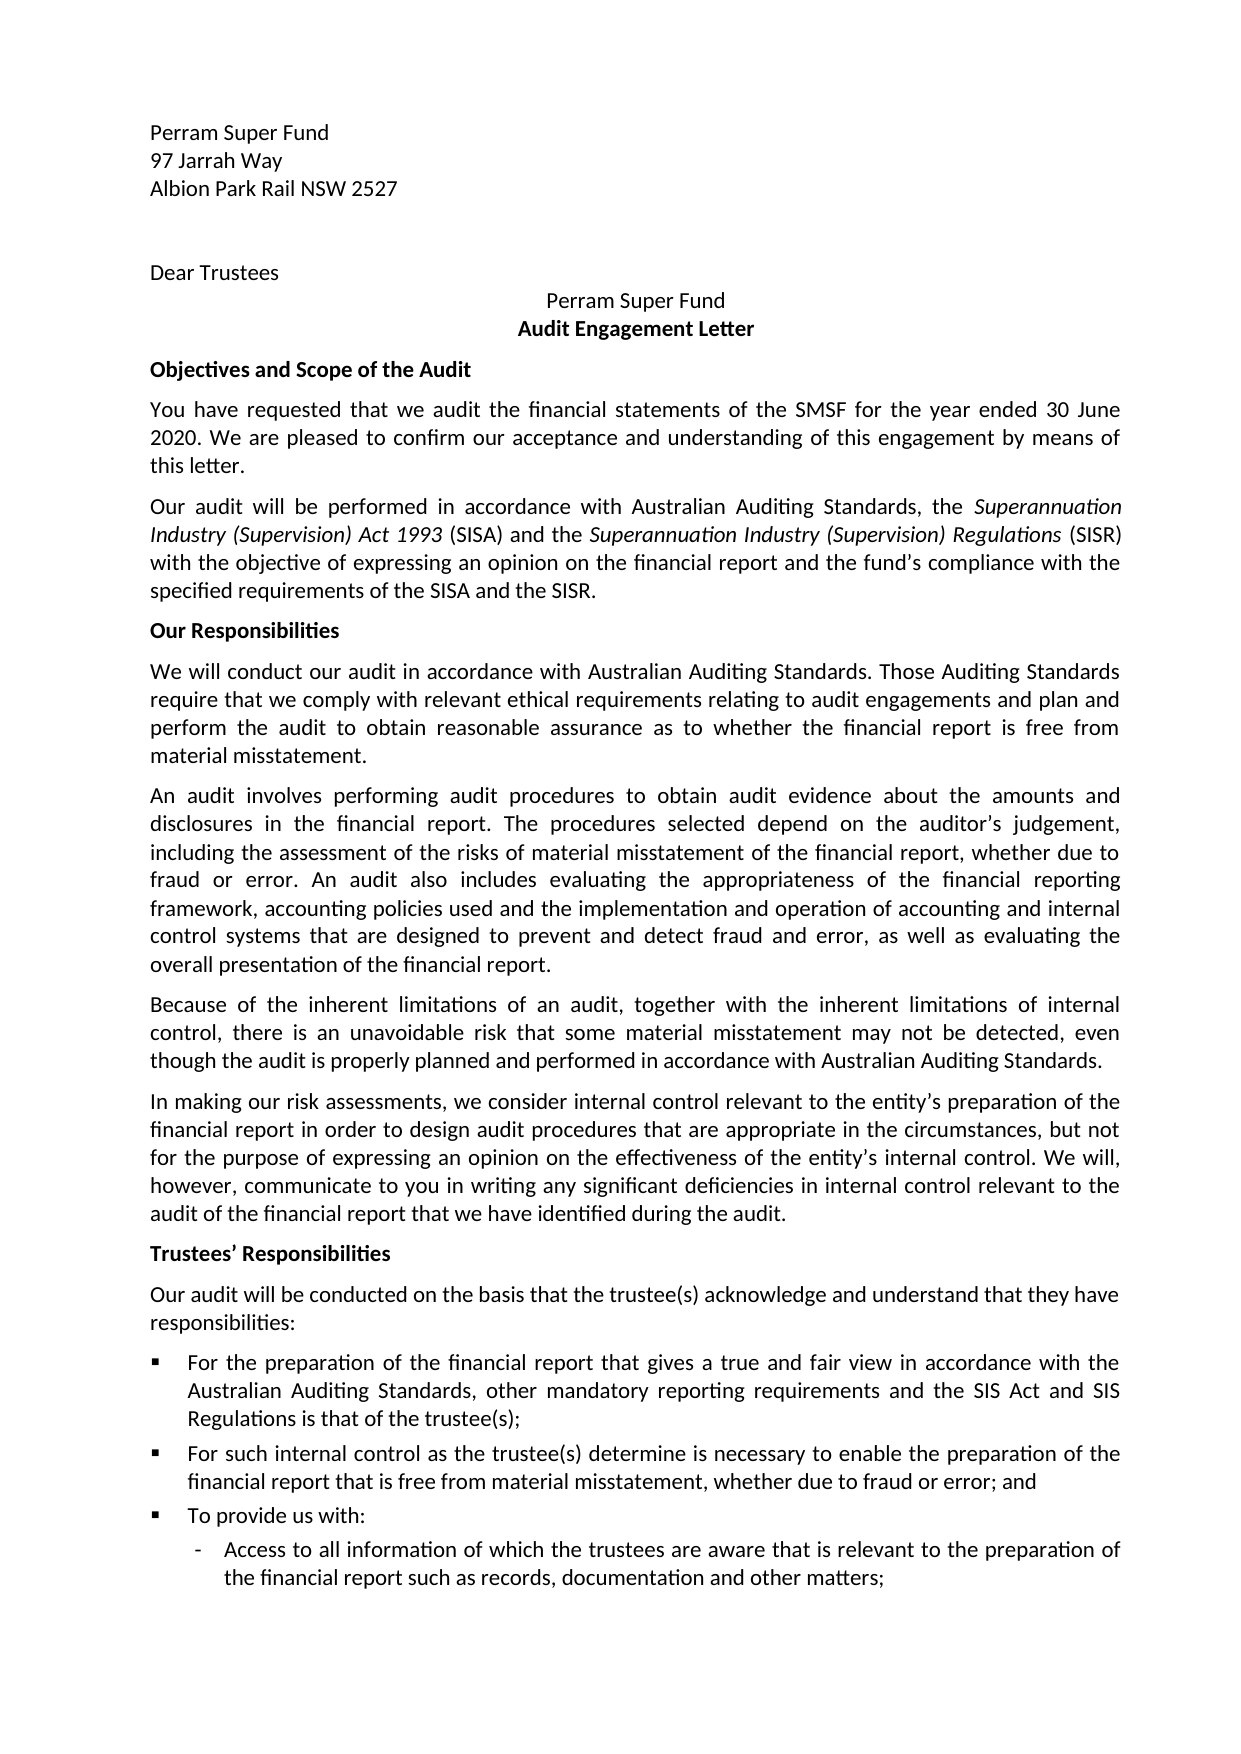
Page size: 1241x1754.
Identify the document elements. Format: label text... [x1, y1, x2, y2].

text In making our risk assessments, we consider internal control relevant to the entity’s preparation of the financial report in order to design audit procedures that are appropriate in the circumstances, but not for the purpose of expressing an opinion on the effectiveness of the entity’s internal control. We will, however, communicate to you in writing any significant deficiencies in internal control relevant to the audit of the financial report that we have identified during the audit. [150, 1087, 1122, 1227]
text Objectives and Scope of the Audit [150, 355, 1122, 383]
list To provide us with: [150, 1501, 1122, 1529]
text Albion Park Rail NSW 2527 [150, 174, 1122, 202]
text You have requested that we audit the financial statements of the SMSF for the year ended 30 June 2020. We are pleased to confirm our acceptance and understanding of this engagement by means of this letter. [150, 395, 1122, 479]
text Our Responsibilities [150, 616, 1122, 644]
text Our audit will be conducted on the basis that the trustee(s) acknowledge and understand that they have responsibilities: [150, 1280, 1122, 1336]
text Perram Super Fund [150, 118, 1122, 146]
text Dear Trustees [150, 258, 1122, 286]
text 97 Jarrah Way [150, 146, 1122, 174]
list For such internal control as the trustee(s) determine is necessary to enable the preparation of the financial report that is free from material misstatement, whether due to fraud or error; and [150, 1439, 1122, 1495]
text Our audit will be performed in accordance with Australian Auditing Standards, the Superannuation Industry (Supervision) Act 1993 (SISA) and the Superannuation Industry (Supervision) Regulations (SISR) with the objective of expressing an opinion on the financial report and the fund’s compliance with the specified requirements of the SISA and the SISR. [150, 492, 1122, 604]
text An audit involves performing audit procedures to obtain audit evidence about the amounts and disclosures in the financial report. The procedures selected depend on the auditor’s judgement, including the assessment of the risks of material misstatement of the financial report, whether due to fraud or error. An audit also includes evaluating the appropriateness of the financial reporting framework, accounting policies used and the implementation and operation of accounting and internal control systems that are designed to prevent and detect fraud and error, as well as evaluating the overall presentation of the financial report. [150, 782, 1122, 978]
text Because of the inherent limitations of an audit, together with the inherent limitations of internal control, there is an unavoidable risk that some material misstatement may not be detected, even though the audit is properly planned and performed in accordance with Australian Auditing Standards. [150, 990, 1122, 1074]
list For the preparation of the financial report that gives a true and fair view in accordance with the Australian Auditing Standards, other mandatory reporting requirements and the SIS Act and SIS Regulations is that of the trustee(s); [150, 1348, 1122, 1432]
text We will conduct our audit in accordance with Australian Auditing Standards. Those Auditing Standards require that we comply with relevant ethical requirements relating to audit engagements and plan and perform the audit to obtain reasonable assurance as to whether the financial report is free from material misstatement. [150, 657, 1122, 769]
text Trustees’ Responsibilities [150, 1239, 1122, 1267]
text Audit Engagement Letter [150, 314, 1122, 342]
text Perram Super Fund [150, 286, 1122, 314]
list Access to all information of which the trustees are aware that is relevant to the preparation of the financial report such as records, documentation and other matters; [194, 1535, 1122, 1591]
